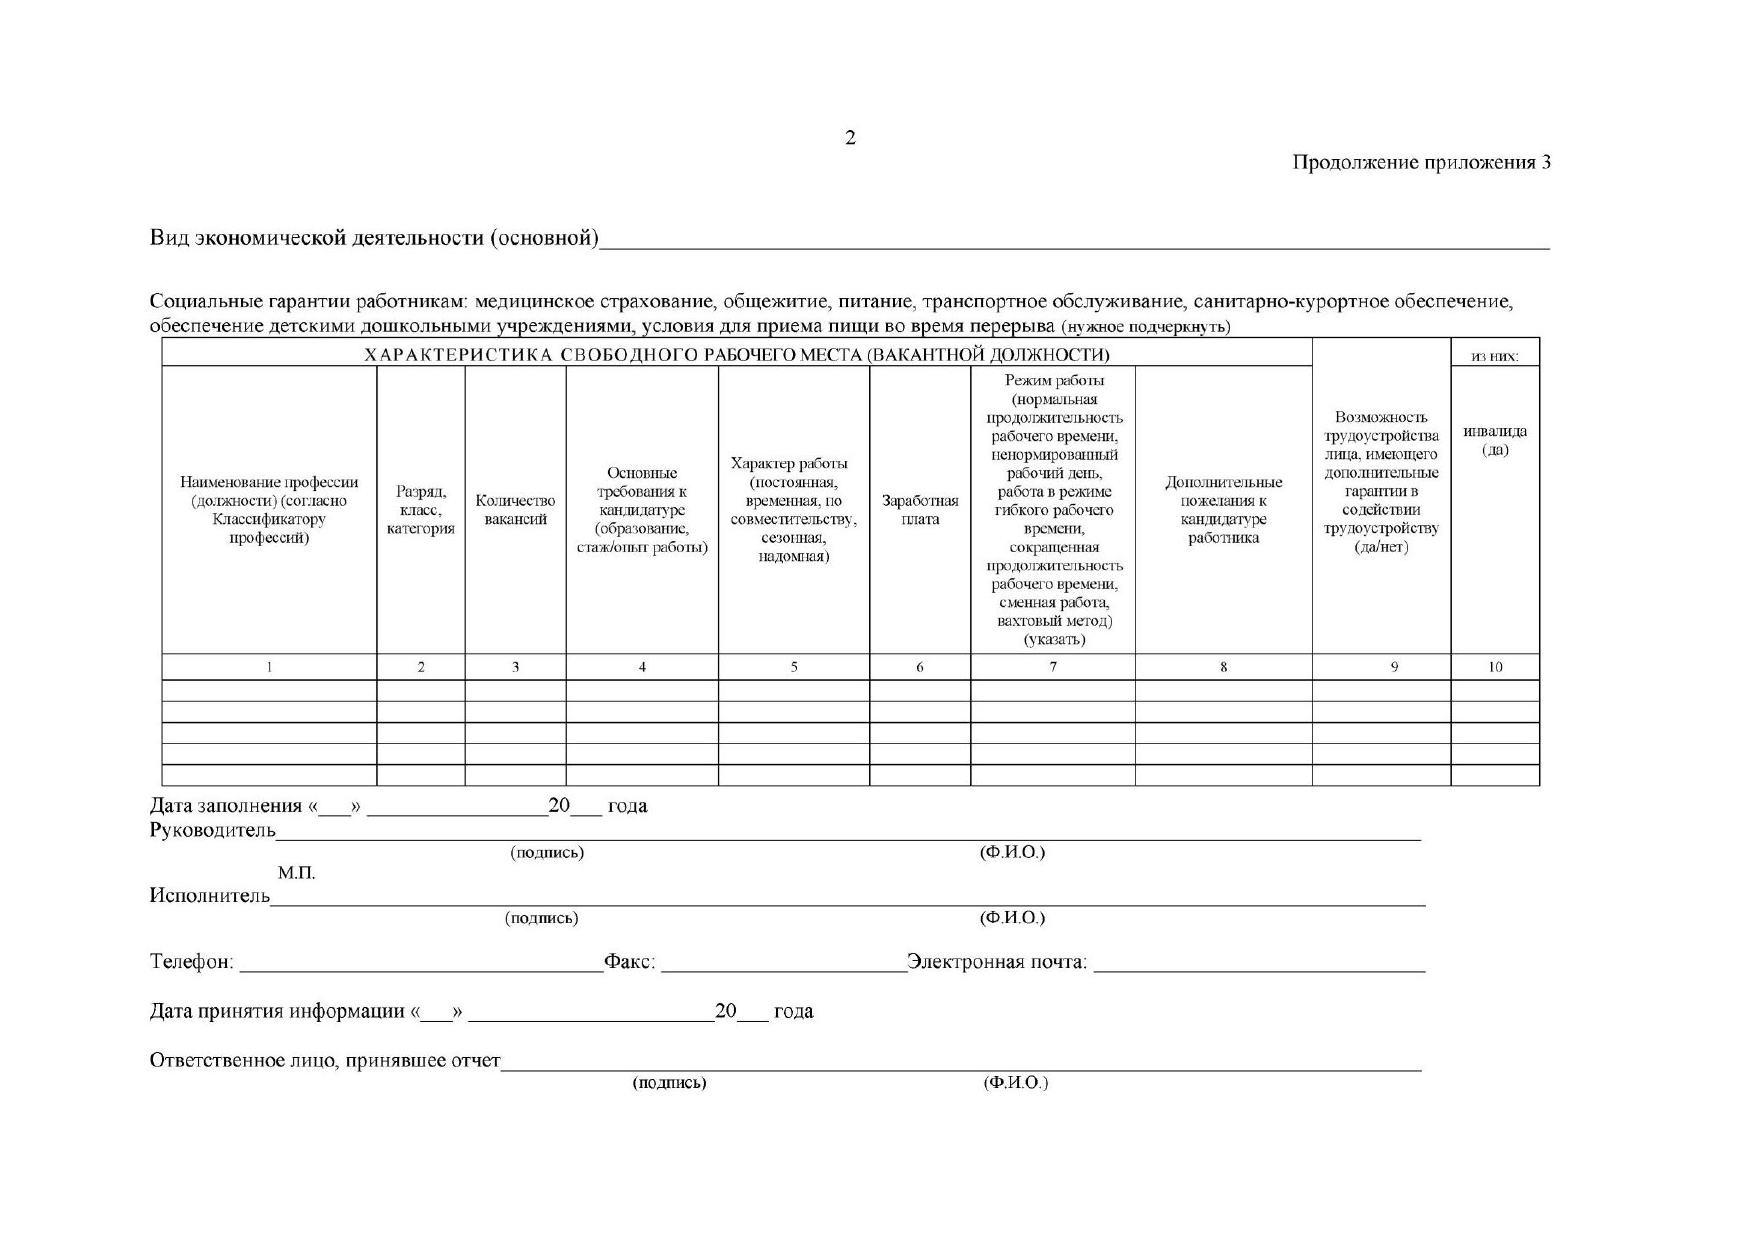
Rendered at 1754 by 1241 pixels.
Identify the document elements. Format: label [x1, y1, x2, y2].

picture [115, 115, 1568, 1126]
